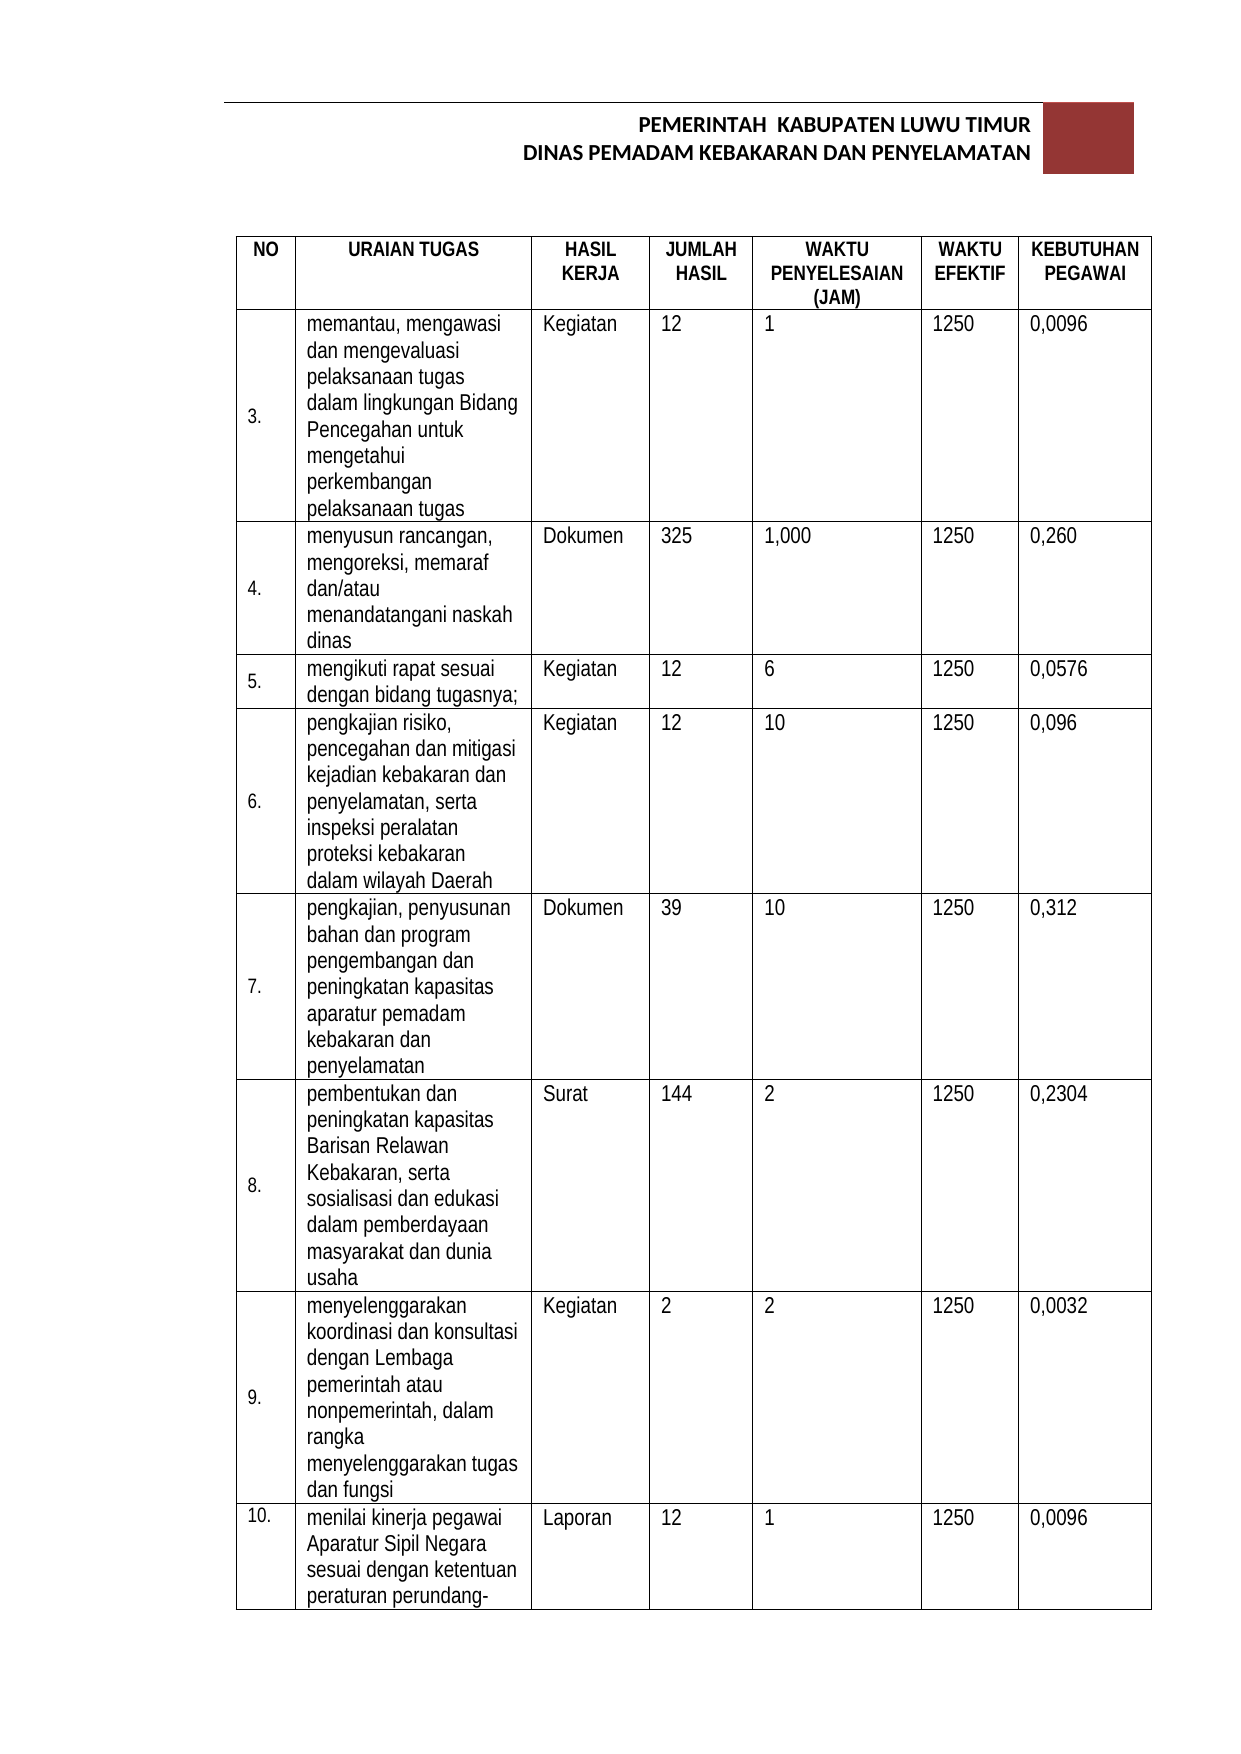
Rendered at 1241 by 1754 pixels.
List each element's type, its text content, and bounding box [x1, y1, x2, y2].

table_cell 0,0096 [1019, 310, 1151, 521]
table_cell 39 [650, 894, 752, 1079]
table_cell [296, 1504, 531, 1609]
table_cell 10. [237, 1504, 295, 1609]
table_cell 3. [237, 310, 295, 521]
table_cell 12 [650, 709, 752, 893]
table_cell 0,312 [1019, 894, 1151, 1079]
table_cell 7. [237, 894, 295, 1079]
table_header HASIL KERJA [532, 237, 649, 309]
table_cell menyelenggarakan koordinasi dan konsultasi dengan Lembaga pemerintah atau nonpemerintah, dalam rangka menyelenggarakan tugas dan fungsi [296, 1292, 531, 1502]
table_cell 1250 [922, 1292, 1018, 1502]
table_cell 1,000 [753, 522, 921, 654]
table_cell 2 [753, 1292, 921, 1502]
table_cell 0,096 [1019, 709, 1151, 893]
table_header WAKTU EFEKTIF [922, 237, 1018, 309]
table_header URAIAN TUGAS [296, 237, 531, 309]
table_cell Surat [532, 1080, 649, 1291]
table_header NO [237, 237, 295, 309]
table_cell 6 [753, 655, 921, 708]
table_cell Dokumen [532, 894, 649, 1079]
table_cell 12 [650, 655, 752, 708]
table_header JUMLAH HASIL [650, 237, 752, 309]
table_header WAKTU PENYELESAIAN (JAM) [753, 237, 921, 309]
table_cell 1 [753, 310, 921, 521]
table_header KEBUTUHAN PEGAWAI [1019, 237, 1151, 309]
table_cell pembentukan dan peningkatan kapasitas Barisan Relawan Kebakaran, serta sosialisasi dan edukasi dalam pemberdayaan masyarakat dan dunia usaha [296, 1080, 531, 1291]
table_cell 1250 [922, 709, 1018, 893]
table_cell Dokumen [532, 522, 649, 654]
table_cell 1250 [922, 1080, 1018, 1291]
table_cell 2 [650, 1292, 752, 1502]
table_cell 325 [650, 522, 752, 654]
table_cell 8. [237, 1080, 295, 1291]
table_cell 9. [237, 1292, 295, 1502]
table_cell Kegiatan [532, 1292, 649, 1502]
table_cell 1250 [922, 1504, 1018, 1609]
table_cell pengkajian risiko, pencegahan dan mitigasi kejadian kebakaran dan penyelamatan, serta inspeksi peralatan proteksi kebakaran dalam wilayah Daerah [296, 709, 531, 893]
table_cell 10 [753, 894, 921, 1079]
table_cell 6. [237, 709, 295, 893]
table_cell 1250 [922, 655, 1018, 708]
table_cell Kegiatan [532, 310, 649, 521]
table_cell 0,0032 [1019, 1292, 1151, 1502]
table_cell 5. [237, 655, 295, 708]
table_cell 1 [753, 1504, 921, 1609]
table_cell 144 [650, 1080, 752, 1291]
table_cell 1250 [922, 310, 1018, 521]
table_cell 0,0576 [1019, 655, 1151, 708]
table_cell menyusun rancangan, mengoreksi, memaraf dan/atau menandatangani naskah dinas [296, 522, 531, 654]
table_cell Kegiatan [532, 709, 649, 893]
table_cell 0,260 [1019, 522, 1151, 654]
table_cell 0,2304 [1019, 1080, 1151, 1291]
table_cell 1250 [922, 894, 1018, 1079]
table_cell 0,0096 [1019, 1504, 1151, 1609]
table_cell Kegiatan [532, 655, 649, 708]
table_cell memantau, mengawasi dan mengevaluasi pelaksanaan tugas dalam lingkungan Bidang Pencegahan untuk mengetahui perkembangan pelaksanaan tugas [296, 310, 531, 521]
table_cell 10 [753, 709, 921, 893]
table_cell pengkajian, penyusunan bahan dan program pengembangan dan peningkatan kapasitas aparatur pemadam kebakaran dan penyelamatan [296, 894, 531, 1079]
table_cell Laporan [532, 1504, 649, 1609]
table_cell 4. [237, 522, 295, 654]
table_cell mengikuti rapat sesuai dengan bidang tugasnya; [296, 655, 531, 708]
table_cell 1250 [922, 522, 1018, 654]
table_cell 2 [753, 1080, 921, 1291]
table_cell 12 [650, 1504, 752, 1609]
table_cell 12 [650, 310, 752, 521]
